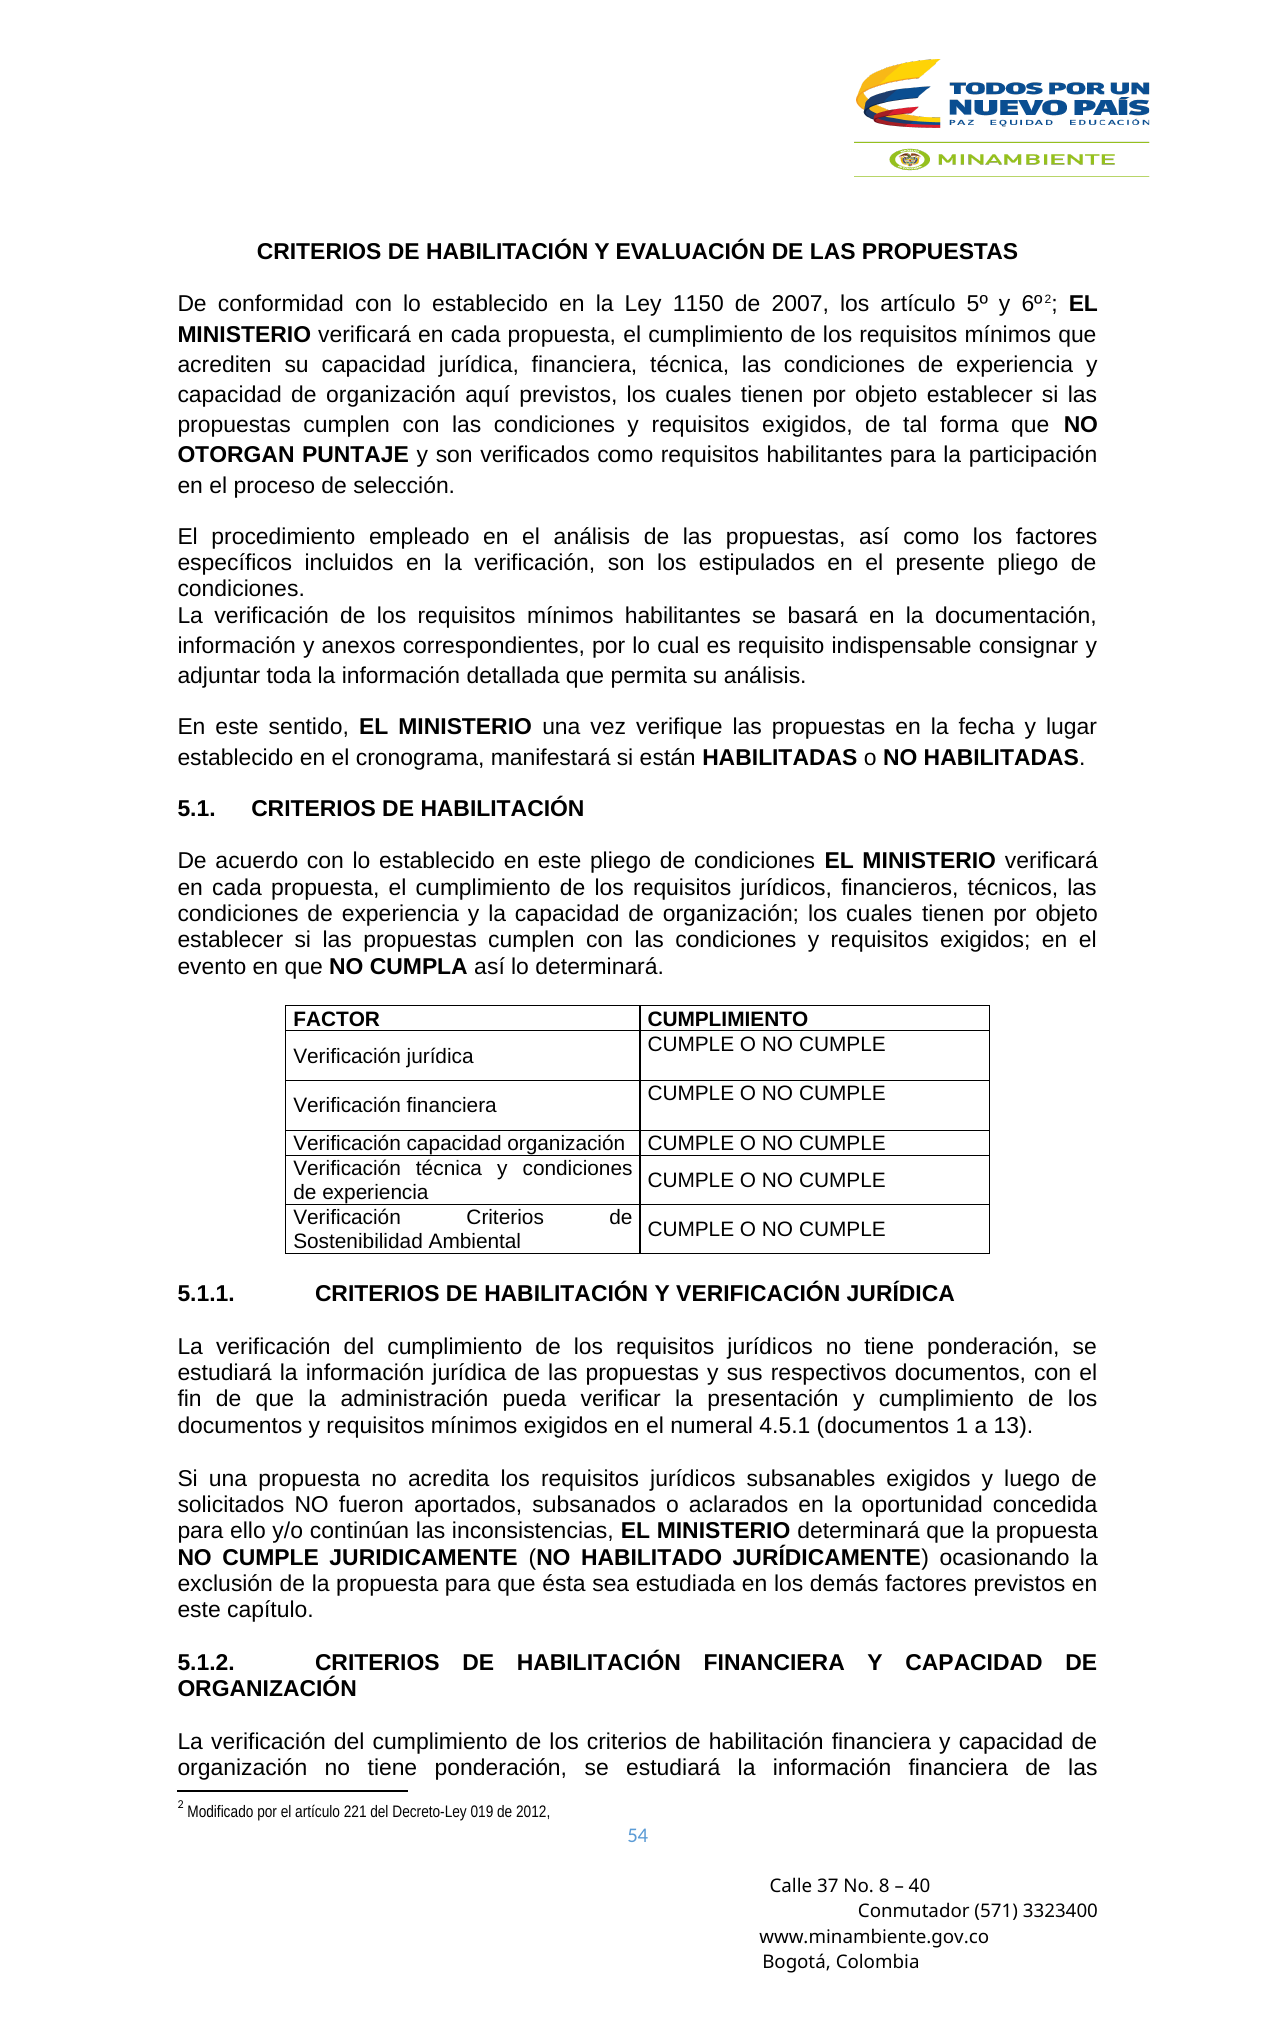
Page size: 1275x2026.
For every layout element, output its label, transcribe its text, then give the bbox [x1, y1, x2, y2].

table_cell Verificación técnica y condiciones de experiencia [286, 1156, 639, 1204]
text La verificación de los requisitos mínimos habilitantes se basará en la documentación, información y anexos correspondientes, por lo cual es requisito indispensable consignar y adjuntar toda la información detallada que permita su análisis. [177, 602, 1098, 688]
table_cell Verificación capacidad organización [286, 1131, 639, 1155]
title CRITERIOS DE HABILITACIÓN [177, 794, 1098, 821]
table_cell CUMPLE O NO CUMPLE [641, 1156, 989, 1204]
title CRITERIOS DE HABILITACIÓN FINANCIERA Y CAPACIDAD DE ORGANIZACIÓN [177, 1649, 1098, 1702]
picture [853, 59, 1150, 177]
text En este sentido, EL MINISTERIO una vez verifique las propuestas en la fecha y lugar establecido en el cronograma, manifestará si están HABILITADAS o NO HABILITADAS. [177, 713, 1098, 770]
title Si una propuesta no acredita los requisitos jurídicos subsanables exigidos y luego de solicitados NO fueron aportados, subsanados o aclarados en la oportunidad concedida para ello y/o continúan las inconsistencias, EL MINISTERIO determinará que la propuesta NO CUMPLE JURIDICAMENTE (NO HABILITADO JURÍDICAMENTE) ocasionando la exclusión de la propuesta para que ésta sea estudiada en los demás factores previstos en este capítulo. [177, 1464, 1098, 1623]
text De conformidad con lo establecido en la Ley 1150 de 2007, los artículo 5º y 6º; EL MINISTERIO verificará en cada propuesta, el cumplimiento de los requisitos mínimos que acrediten su capacidad jurídica, financiera, técnica, las condiciones de experiencia y capacidad de organización aquí previstos, los cuales tienen por objeto establecer si las propuestas cumplen con las condiciones y requisitos exigidos, de tal forma que NO OTORGAN PUNTAJE y son verificados como requisitos habilitantes para la participación en el proceso de selección. [177, 290, 1098, 498]
table_cell CUMPLE O NO CUMPLE [641, 1081, 989, 1130]
title CRITERIOS DE HABILITACIÓN Y VERIFICACIÓN JURÍDICA [177, 1280, 1098, 1306]
table_header CUMPLIMIENTO [641, 1006, 989, 1030]
title El procedimiento empleado en el análisis de las propuestas, así como los factores específicos incluidos en la verificación, son los estipulados en el presente pliego de condiciones. [177, 523, 1098, 602]
table_cell Verificación financiera [286, 1081, 639, 1130]
table_cell CUMPLE O NO CUMPLE [641, 1131, 989, 1155]
table_cell Verificación jurídica [286, 1031, 639, 1080]
table_cell CUMPLE O NO CUMPLE [641, 1205, 989, 1253]
title La verificación del cumplimiento de los requisitos jurídicos no tiene ponderación, se estudiará la información jurídica de las propuestas y sus respectivos documentos, con el fin de que la administración pueda verificar la presentación y cumplimiento de los documentos y requisitos mínimos exigidos en el numeral 4.5.1 (documentos 1 a 13). [177, 1333, 1098, 1438]
title De acuerdo con lo establecido en este pliego de condiciones EL MINISTERIO verificará en cada propuesta, el cumplimiento de los requisitos jurídicos, financieros, técnicos, las condiciones de experiencia y la capacidad de organización; los cuales tienen por objeto establecer si las propuestas cumplen con las condiciones y requisitos exigidos; en el evento en que NO CUMPLA así lo determinará. [177, 847, 1098, 979]
title CRITERIOS DE HABILITACIÓN Y EVALUACIÓN DE LAS PROPUESTAS [177, 238, 1098, 264]
table_cell Verificación Criterios de Sostenibilidad Ambiental [286, 1205, 639, 1253]
table_header FACTOR [286, 1006, 639, 1030]
table_cell CUMPLE O NO CUMPLE [641, 1031, 989, 1080]
